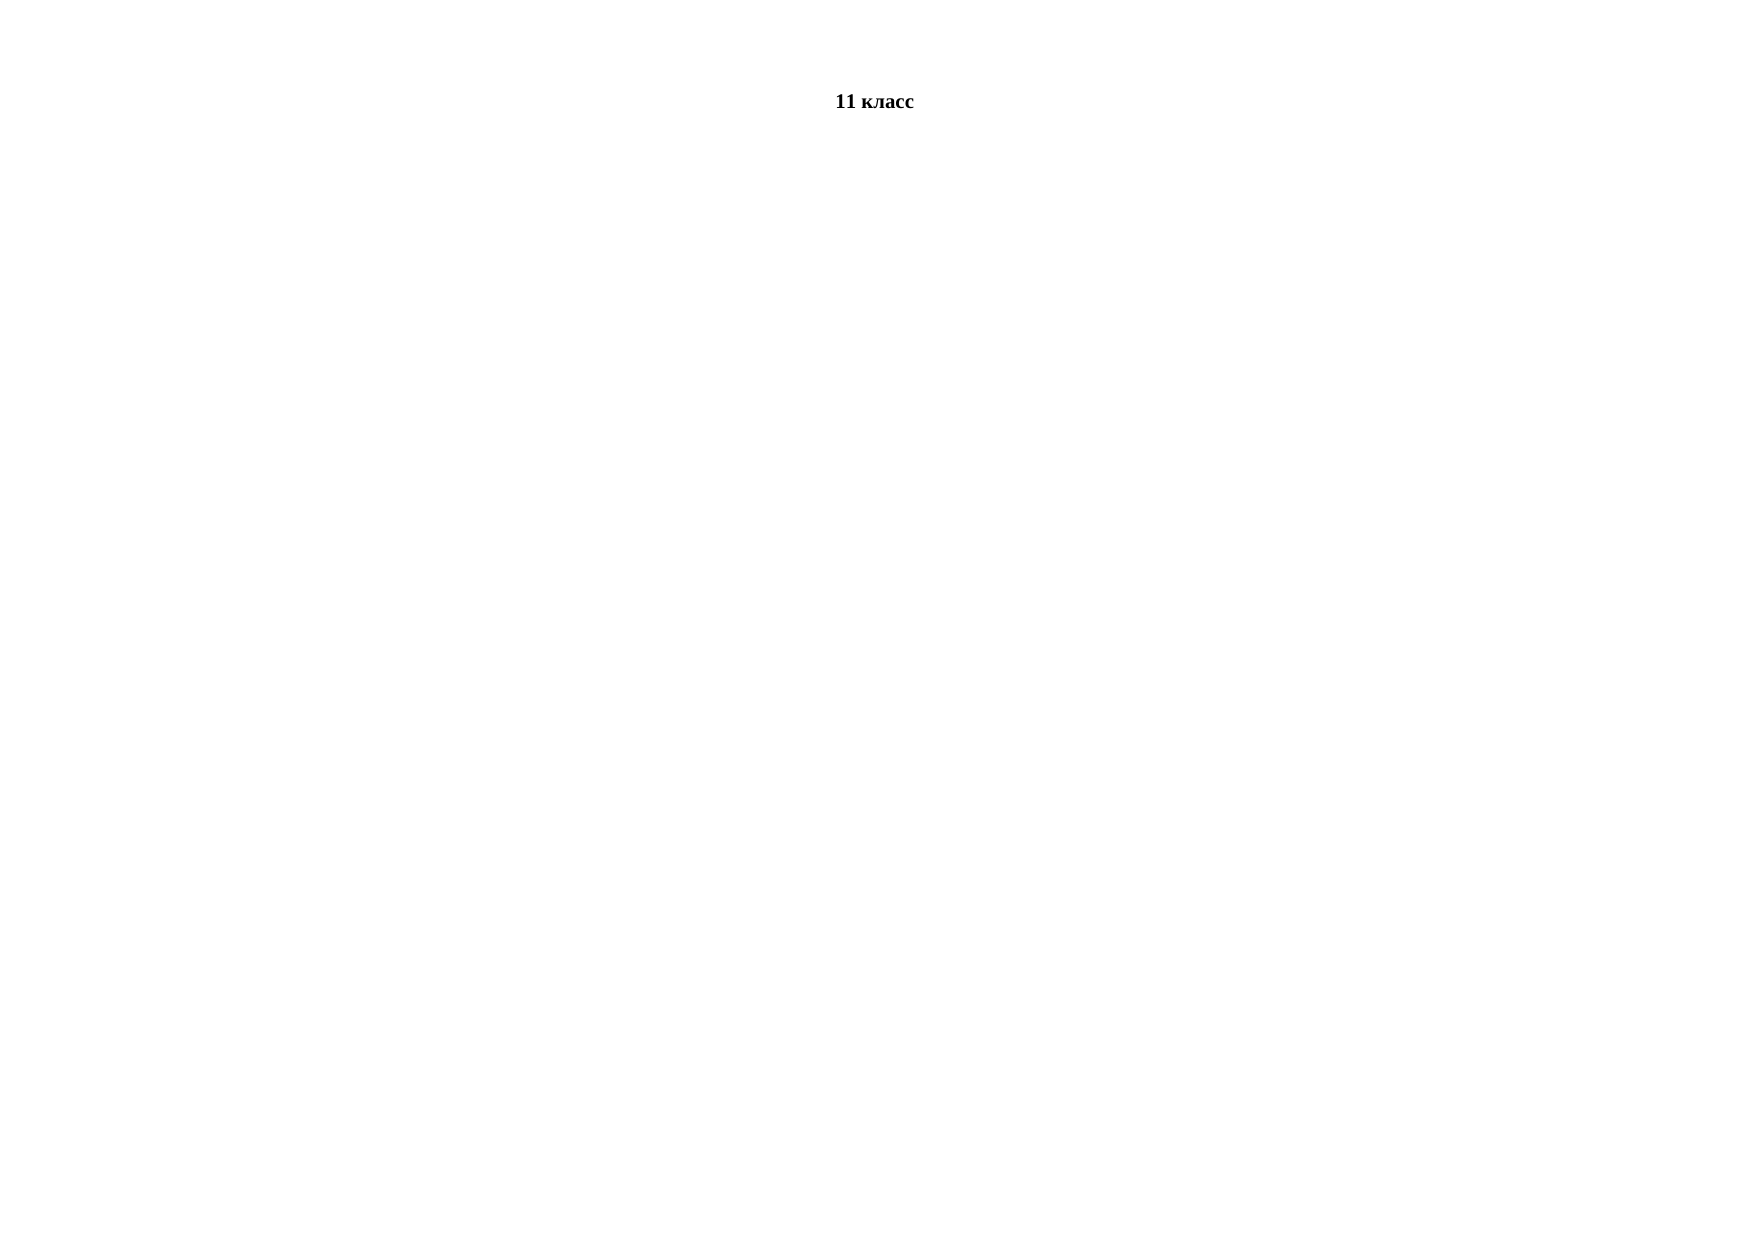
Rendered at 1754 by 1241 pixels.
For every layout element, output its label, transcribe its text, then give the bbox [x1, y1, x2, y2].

text 11 класс [59, 89, 1695, 113]
